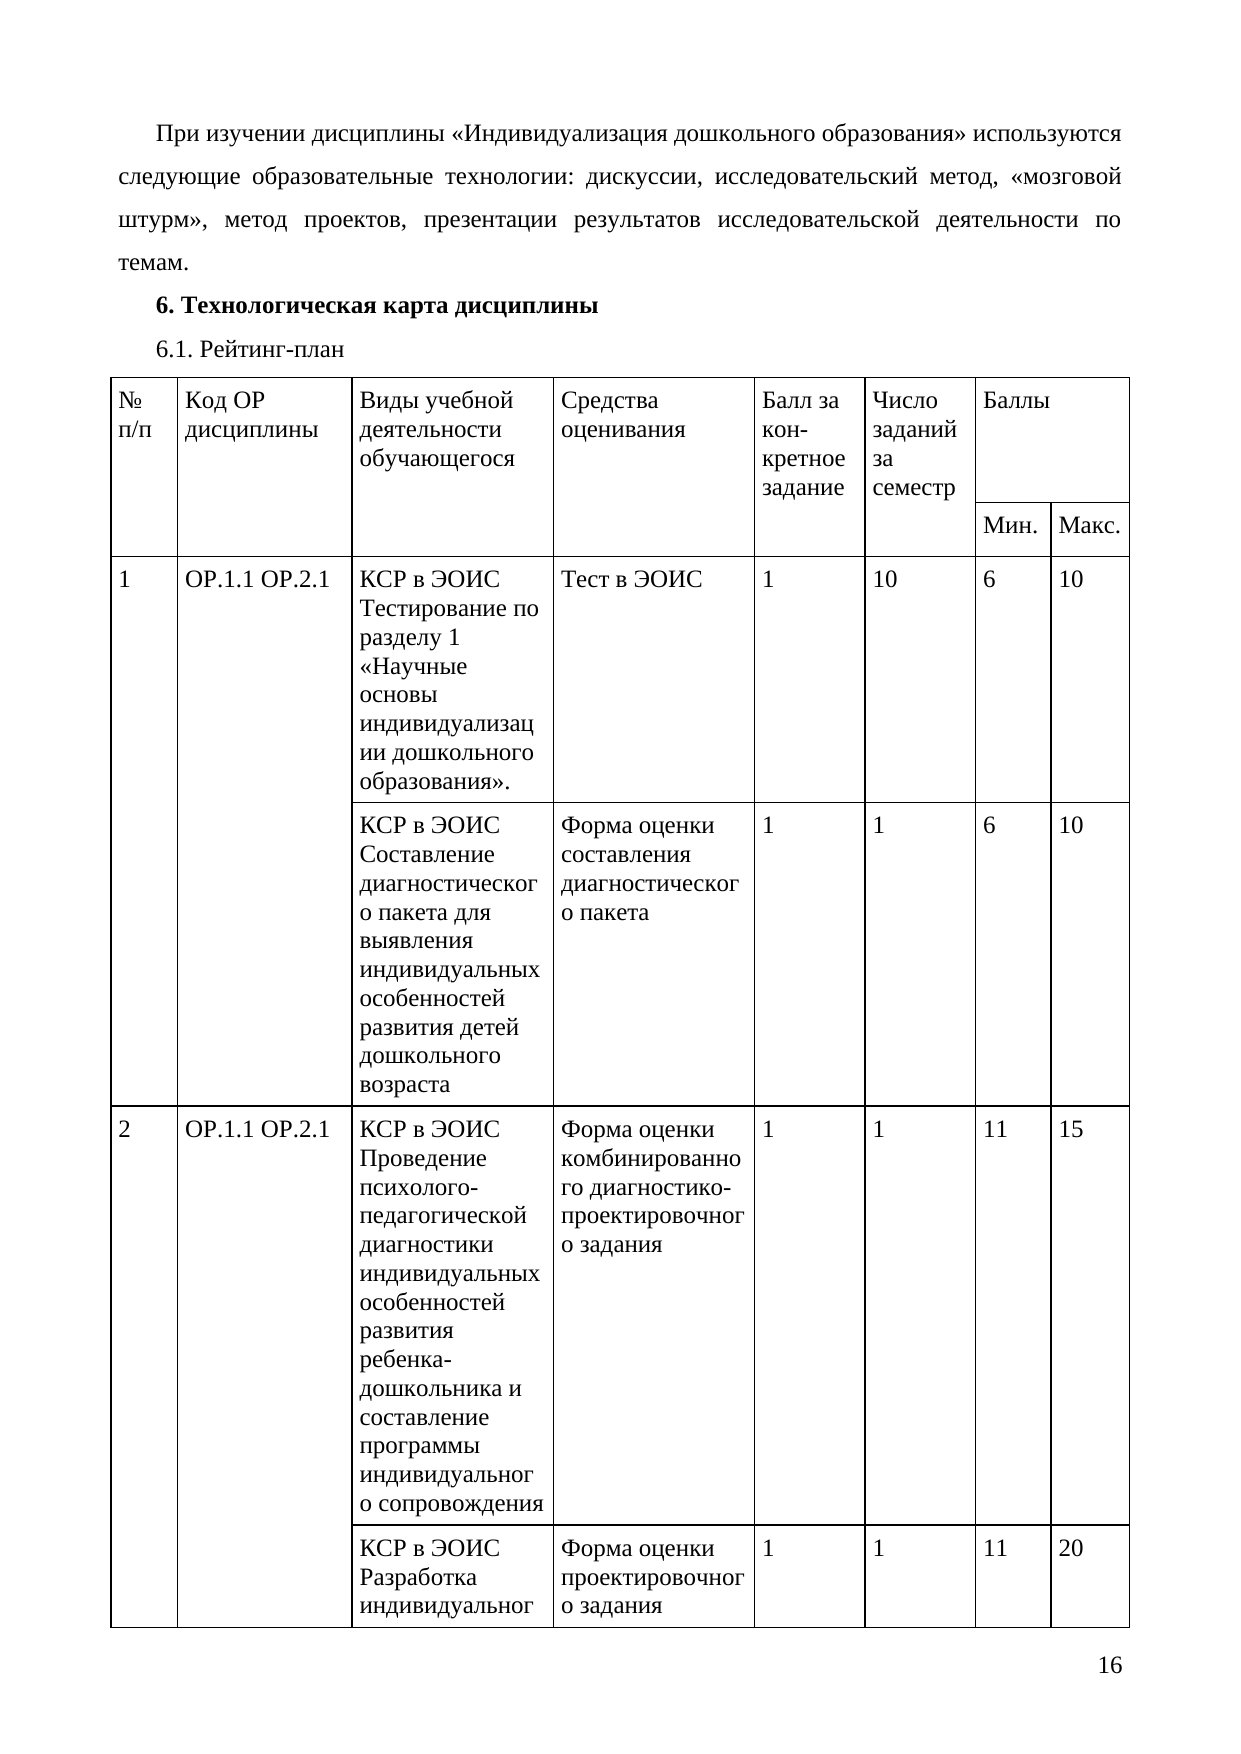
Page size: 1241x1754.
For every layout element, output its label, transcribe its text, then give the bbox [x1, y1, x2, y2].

table_cell 10 [1052, 557, 1129, 802]
table_cell КСР в ЭОИС Тестирование по разделу 1 «Научные основы индивидуализации дошкольного образования». [353, 557, 553, 802]
table_cell Форма оценки проектировочного задания [554, 1526, 754, 1626]
table_cell 6 [976, 557, 1050, 802]
table_cell 15 [1052, 1107, 1129, 1524]
table_cell 1 [866, 1526, 975, 1626]
table_cell Тест в ЭОИС [554, 557, 754, 802]
table_cell 1 [755, 557, 864, 802]
table_cell 1 [755, 1107, 864, 1524]
table_header Средства оценивания [554, 378, 754, 556]
table_cell 1 [866, 1107, 975, 1524]
table_cell ОР.1.1 ОР.2.1 [178, 1107, 351, 1626]
table_cell 1 [755, 803, 864, 1105]
table_cell ОР.1.1 ОР.2.1 [178, 557, 351, 1105]
table_header Виды учебной деятельности обучающегося [353, 378, 553, 556]
table_cell 1 [866, 803, 975, 1105]
table_header № п/п [112, 378, 177, 556]
table_cell 20 [1052, 1526, 1129, 1626]
table_cell 11 [976, 1107, 1050, 1524]
table_cell 11 [976, 1526, 1050, 1626]
table_cell 1 [755, 1526, 864, 1626]
table_cell 1 [112, 557, 177, 1105]
table_cell КСР в ЭОИС Проведение психолого-педагогической диагностики индивидуальных особенностей развития ребенка-дошкольника и составление программы индивидуального сопровождения [353, 1107, 553, 1524]
table_header Баллы [976, 378, 1129, 502]
table_cell Мин. [976, 503, 1050, 556]
table_cell 10 [1052, 803, 1129, 1105]
table_header Число заданий за семестр [866, 378, 975, 556]
table_cell Форма оценки составления диагностического пакета [554, 803, 754, 1105]
table_header Балл за кон-кретное задание [755, 378, 864, 556]
text При изучении дисциплины «Индивидуализация дошкольного образования» используются следующие образовательные технологии: дискуссии, исследовательский метод, «мозговой штурм», метод проектов, презентации результатов исследовательской деятельности по темам. [118, 118, 1122, 276]
subtitle 6.1. Рейтинг-план [118, 334, 1122, 362]
table_cell Форма оценки комбинированного диагностико-проектировочного задания [554, 1107, 754, 1524]
table_cell КСР в ЭОИС Составление диагностического пакета для выявления индивидуальных особенностей развития детей дошкольного возраста [353, 803, 553, 1105]
subtitle 6. Технологическая карта дисциплины [118, 291, 1122, 319]
table_cell 2 [112, 1107, 177, 1626]
table_cell 10 [866, 557, 975, 802]
table_cell 6 [976, 803, 1050, 1105]
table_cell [353, 1526, 553, 1626]
table_header Код ОР дисциплины [178, 378, 351, 556]
table_cell Макс. [1052, 503, 1129, 556]
